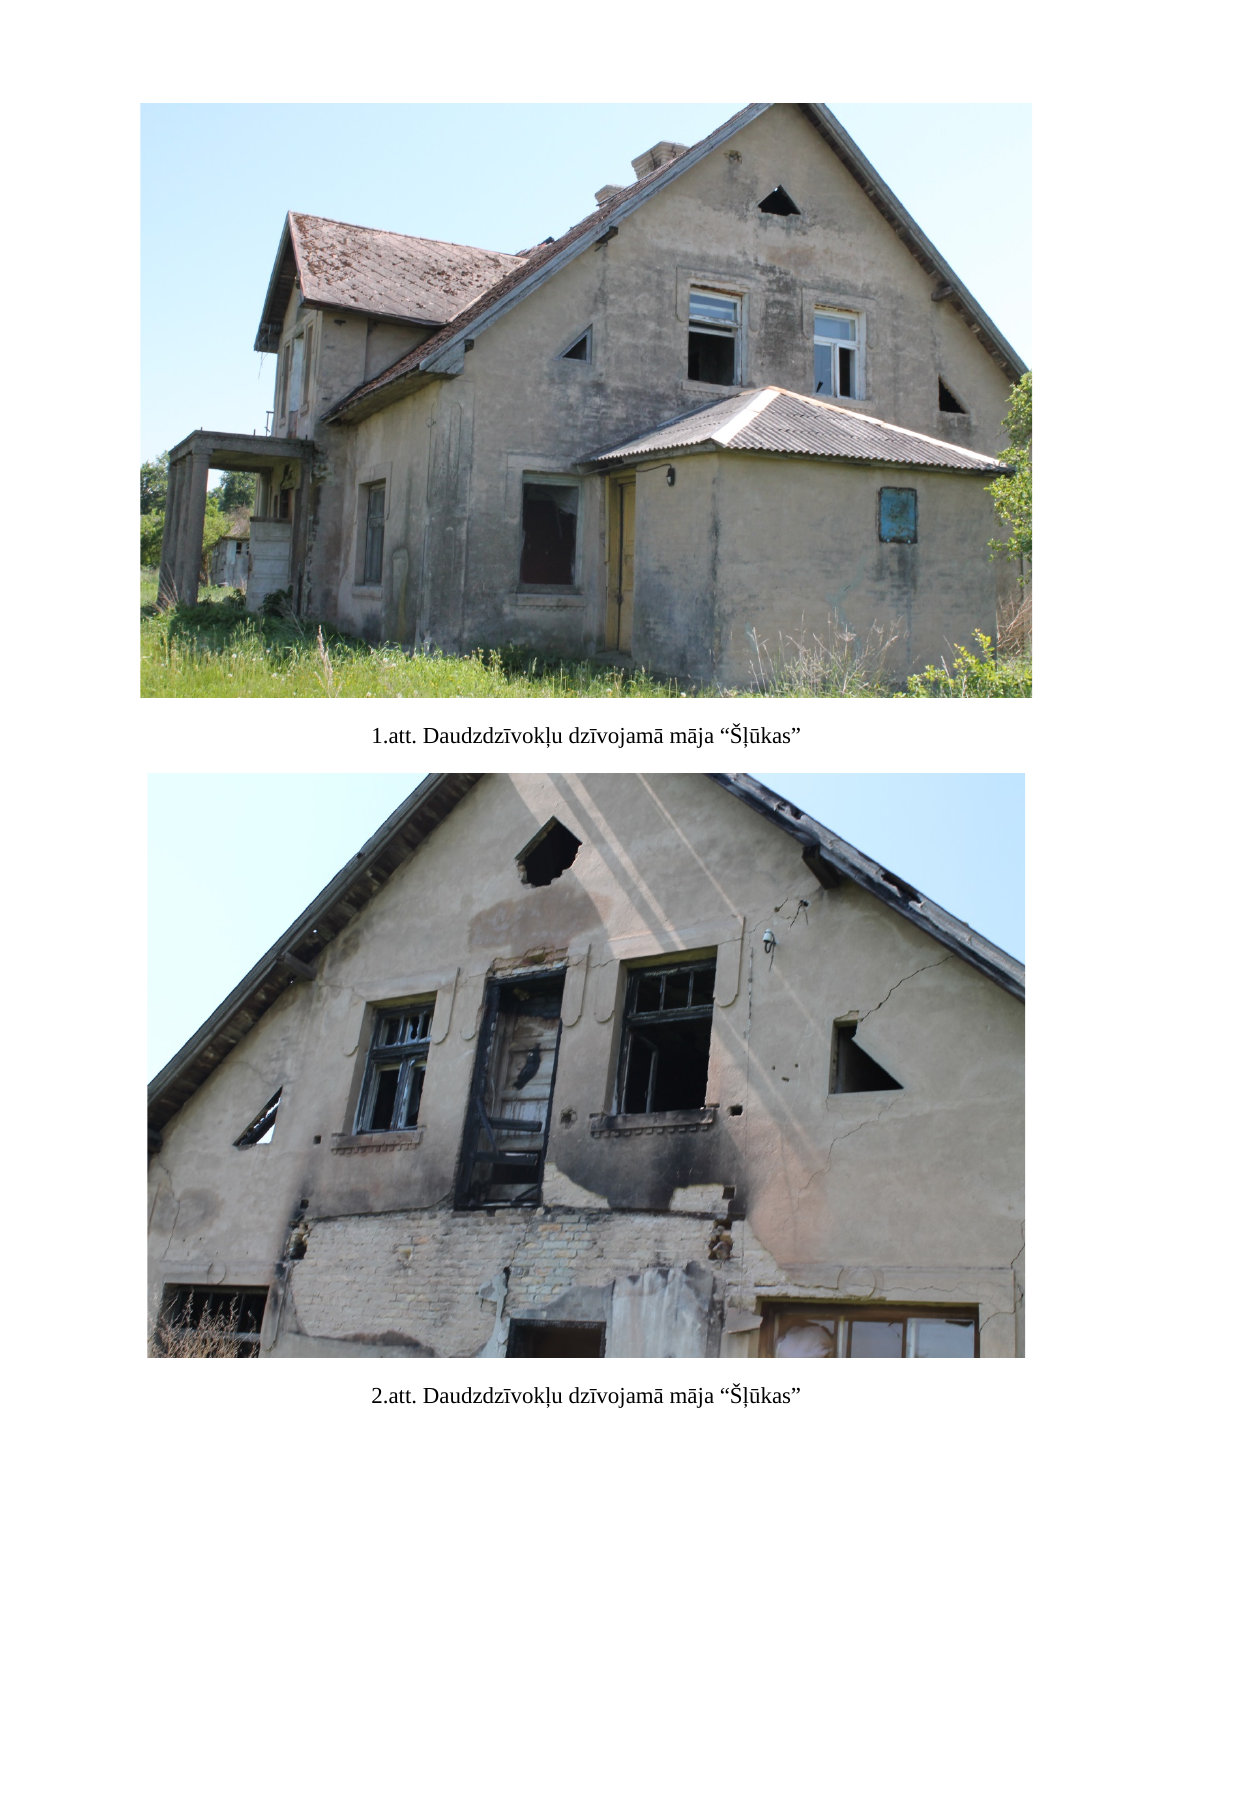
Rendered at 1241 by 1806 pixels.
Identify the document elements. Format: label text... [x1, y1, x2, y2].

picture [147, 773, 1026, 1358]
text 2.att. Daudzdzīvokļu dzīvojamā māja “Šļūkas” [65, 1383, 1108, 1409]
picture [140, 103, 1033, 698]
text 1.att. Daudzdzīvokļu dzīvojamā māja “Šļūkas” [65, 722, 1108, 748]
